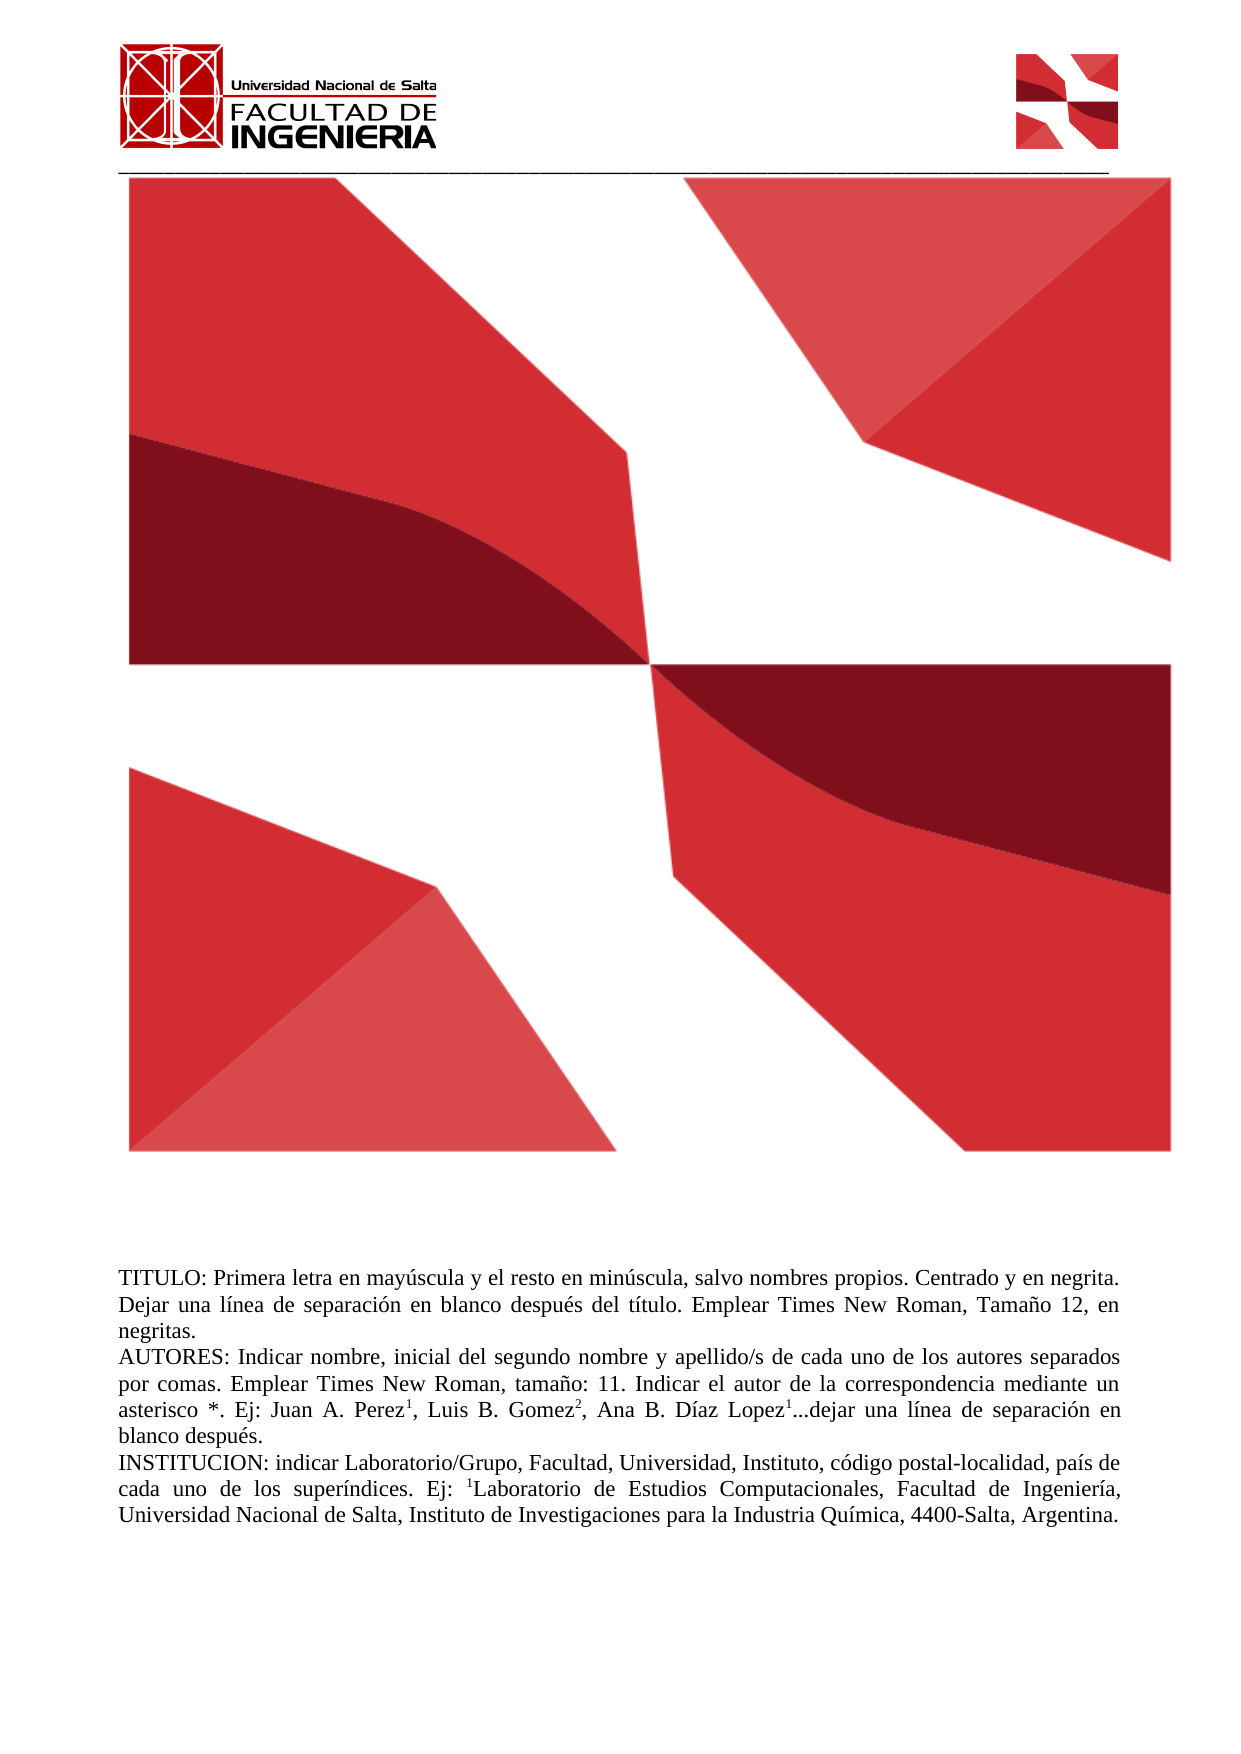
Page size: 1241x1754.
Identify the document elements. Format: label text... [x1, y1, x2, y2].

text INSTITUCION: indicar Laboratorio/Grupo, Facultad, Universidad, Instituto, código postal-localidad, país de cada uno de los superíndices. Ej: 1Laboratorio de Estudios Computacionales, Facultad de Ingeniería, Universidad Nacional de Salta, Instituto de Investigaciones para la Industria Química, 4400-Salta, Argentina. [118, 1449, 1122, 1528]
text AUTORES: Indicar nombre, inicial del segundo nombre y apellido/s de cada uno de los autores separados por comas. Emplear Times New Roman, tamaño: 11. Indicar el autor de la correspondencia mediante un asterisco *. Ej: Juan A. Perez1, Luis B. Gomez2, Ana B. Díaz Lopez1...dejar una línea de separación en blanco después. [118, 1343, 1122, 1449]
text TITULO: Primera letra en mayúscula y el resto en minúscula, salvo nombres propios. Centrado y en negrita. Dejar una línea de separación en blanco después del título. Emplear Times New Roman, Tamaño 12, en negritas. [118, 1265, 1122, 1343]
picture [118, 42, 437, 150]
picture [1015, 54, 1119, 150]
picture [118, 177, 1182, 1265]
